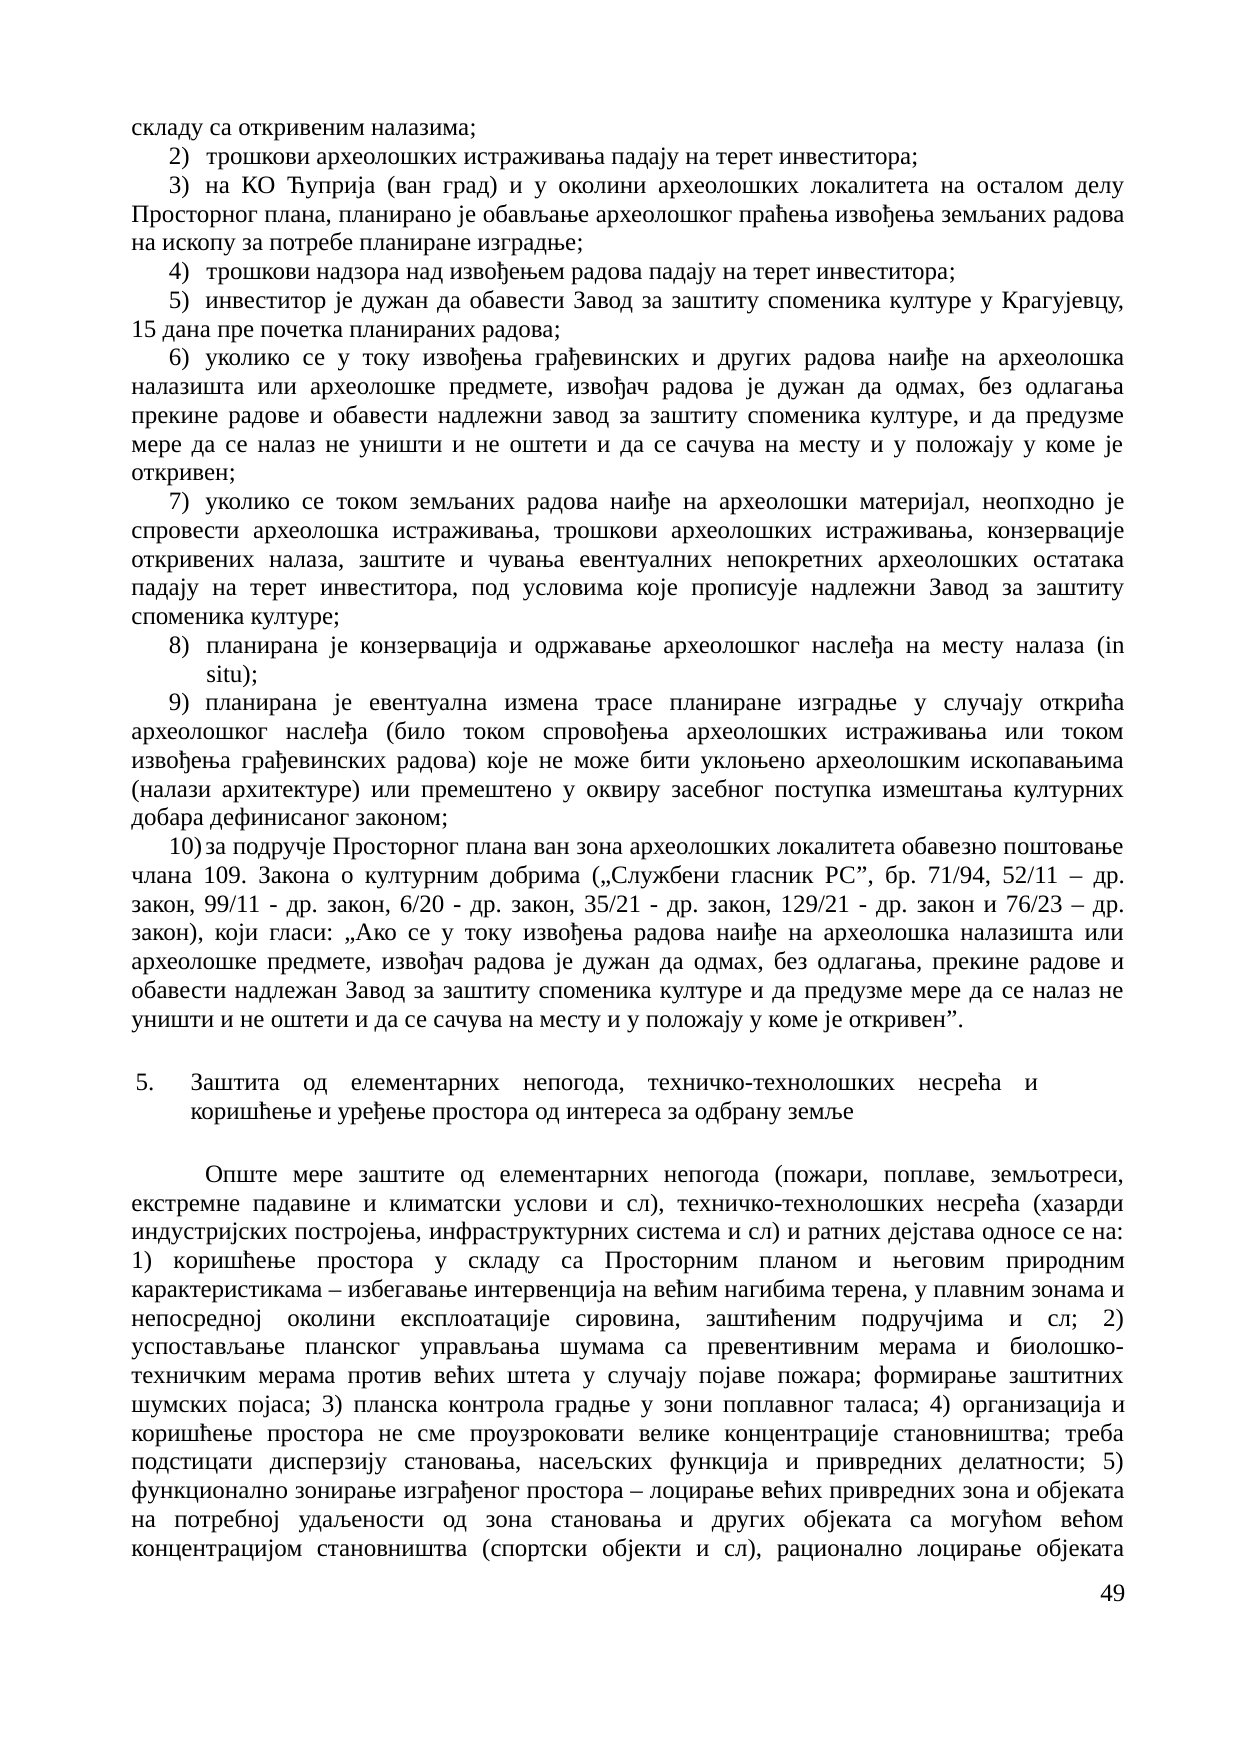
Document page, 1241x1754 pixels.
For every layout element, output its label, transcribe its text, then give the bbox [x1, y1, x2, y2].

table_header Заштита од елементарних непогода, техничко-технолошких несрећа и коришћење и уређење простора од интереса за одбрану земље [185, 1061, 1045, 1130]
list уколико се током земљаних радова наиђе на археолошки материјал, неопходно је спровести археолошка истраживања, трошкови археолошких истраживања, конзервације откривених налаза, заштите и чувања евентуалних непокретних археолошких остатака падају на терет инвеститора, под условима које прописује надлежни Завод за заштиту споменика културе; [131, 486, 1125, 630]
list инвеститор је дужан да обавести Завод за заштиту споменика културе у Крагујевцу, 15 дана пре почетка планираних радова; [131, 285, 1125, 342]
list планирана је конзервација и одржавање археолошког наслеђа на месту налаза (in situ); [169, 630, 1125, 687]
table_header 5. [130, 1061, 184, 1130]
list трошкови археолошких истраживања падају на терет инвеститора; [169, 141, 1125, 170]
list планирана је евентуална измена трасе планиране изградње у случају открића археолошког наслеђа (било током спровођења археолошких истраживања или током извођења грађевинских радова) које не може бити уклоњено археолошким ископавањима (налази архитектуре) или премештено у оквиру засебног поступка измештања културних добара дефинисаног законом; [131, 687, 1125, 831]
list трошкови надзора над извођењем радова падају на терет инвеститора; [169, 256, 1125, 285]
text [131, 1159, 1125, 1561]
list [131, 112, 1125, 141]
list на КО Ћуприја (ван град) и у околини археолошких локалитета на осталом делу Просторног плана, планирано је обављање археолошког праћења извођења земљаних радова на ископу за потребе планиране изградње; [131, 170, 1125, 256]
list за подручје Просторног плана ван зона археолошких локалитета обавезно поштовање члана 109. Закона о културним добрима („Службени гласник РС”, бр. 71/94, 52/11 – др. закон, 99/11 - др. закон, 6/20 - др. закон, 35/21 - др. закон, 129/21 - др. закон и 76/23 – др. закон), који гласи: „Ако се у току извођења радова наиђе на археолошка налазишта или археолошке предмете, извођач радова је дужан да одмах, без одлагања, прекине радове и обавести надлежан Завод за заштиту споменика културе и да предузме мере да се налаз не уништи и не оштети и да се сачува на месту и у положају у коме је откривен”. [131, 831, 1125, 1032]
list уколико се у току извођења грађевинских и других радова наиђе на археолошка налазишта или археолошке предмете, извођач радова је дужан да одмах, без одлагања прекине радове и обавести надлежни завод за заштиту споменика културе, и да предузме мере да се налаз не уништи и не оштети и да се сачува на месту и у положају у коме је откривен; [131, 342, 1125, 486]
